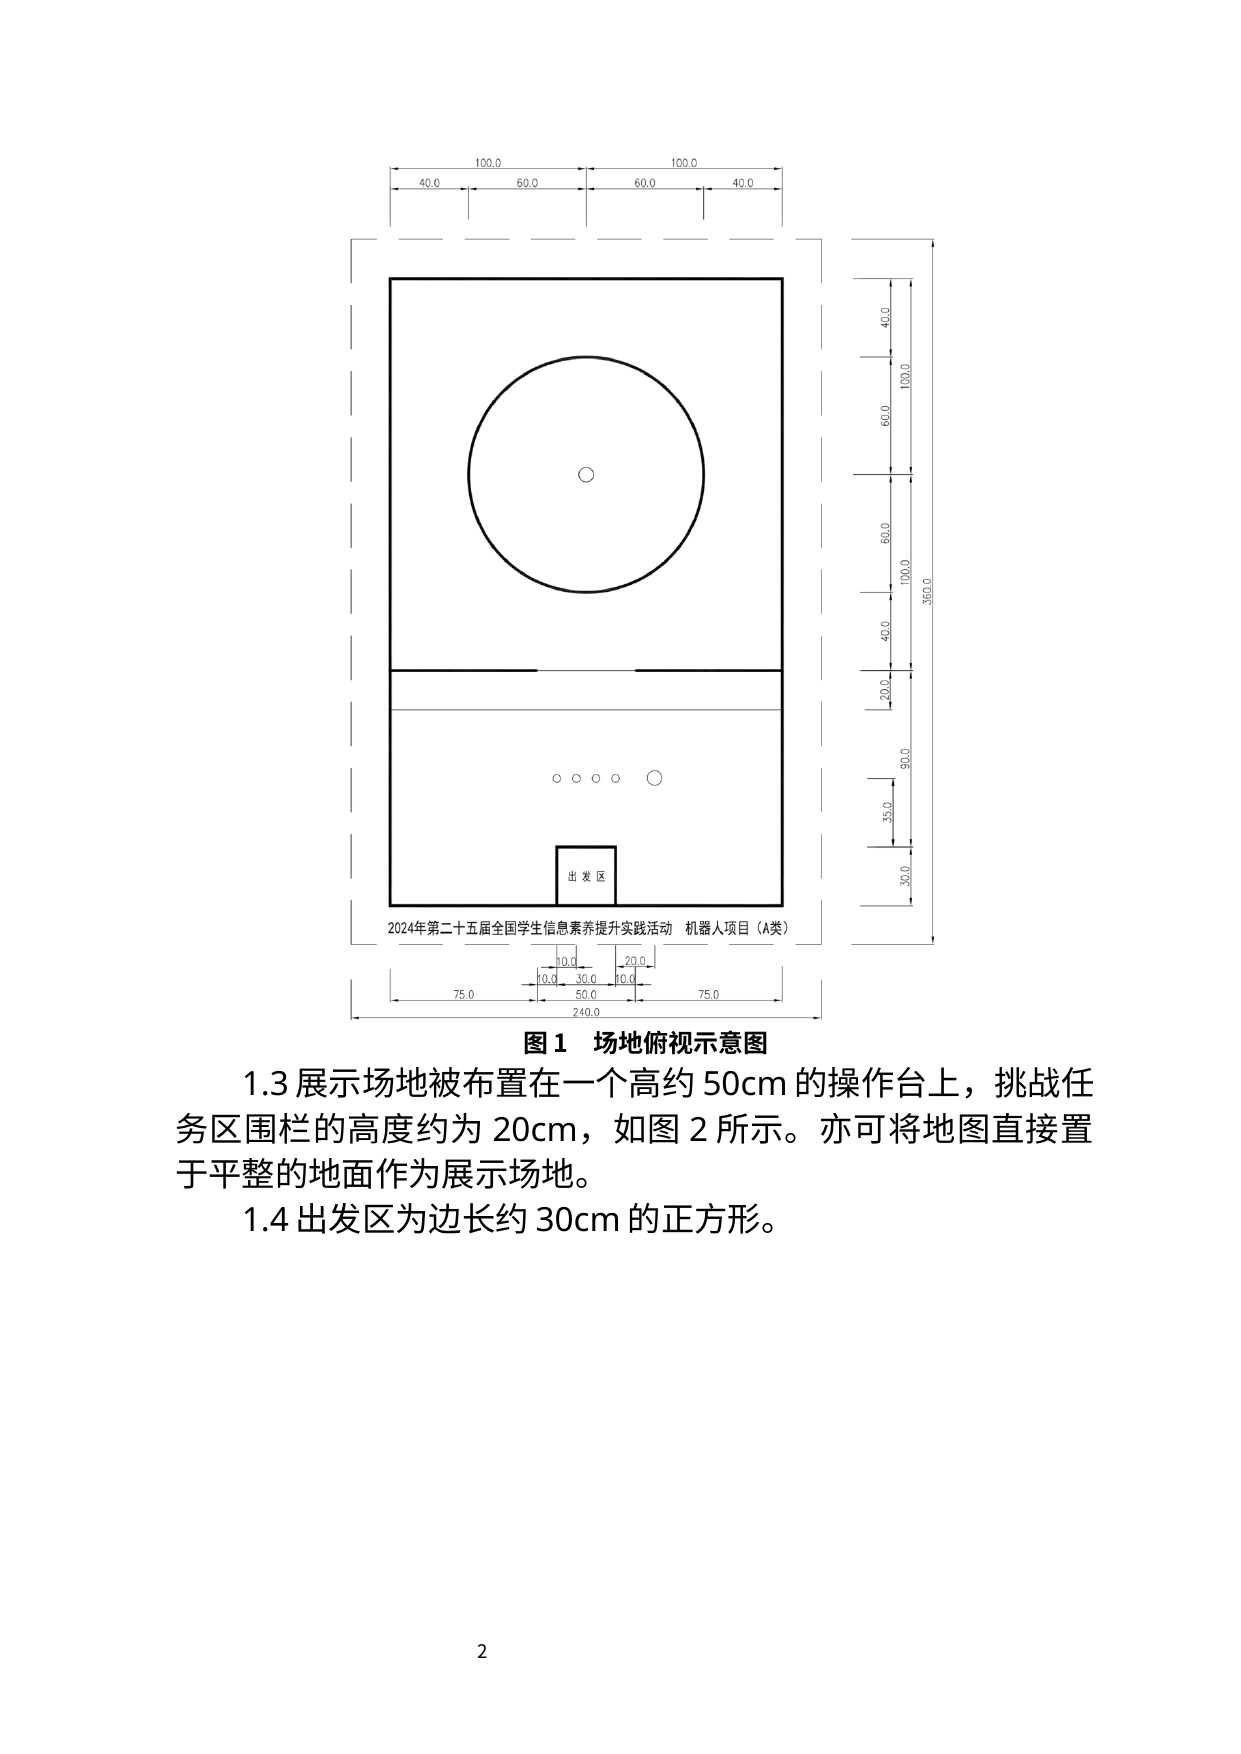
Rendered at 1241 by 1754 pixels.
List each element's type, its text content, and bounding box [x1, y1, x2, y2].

picture [350, 158, 935, 1020]
text 1.4出发区为边长约30cm的正方形。 [175, 1196, 1094, 1242]
text 1.3展示场地被布置在一个高约50cm的操作台上，挑战任务区围栏的高度约为20cm，如图2所示。亦可将地图直接置于平整的地面作为展示场地。 [175, 1060, 1094, 1196]
text 图1 场地俯视示意图 [175, 1024, 1066, 1060]
